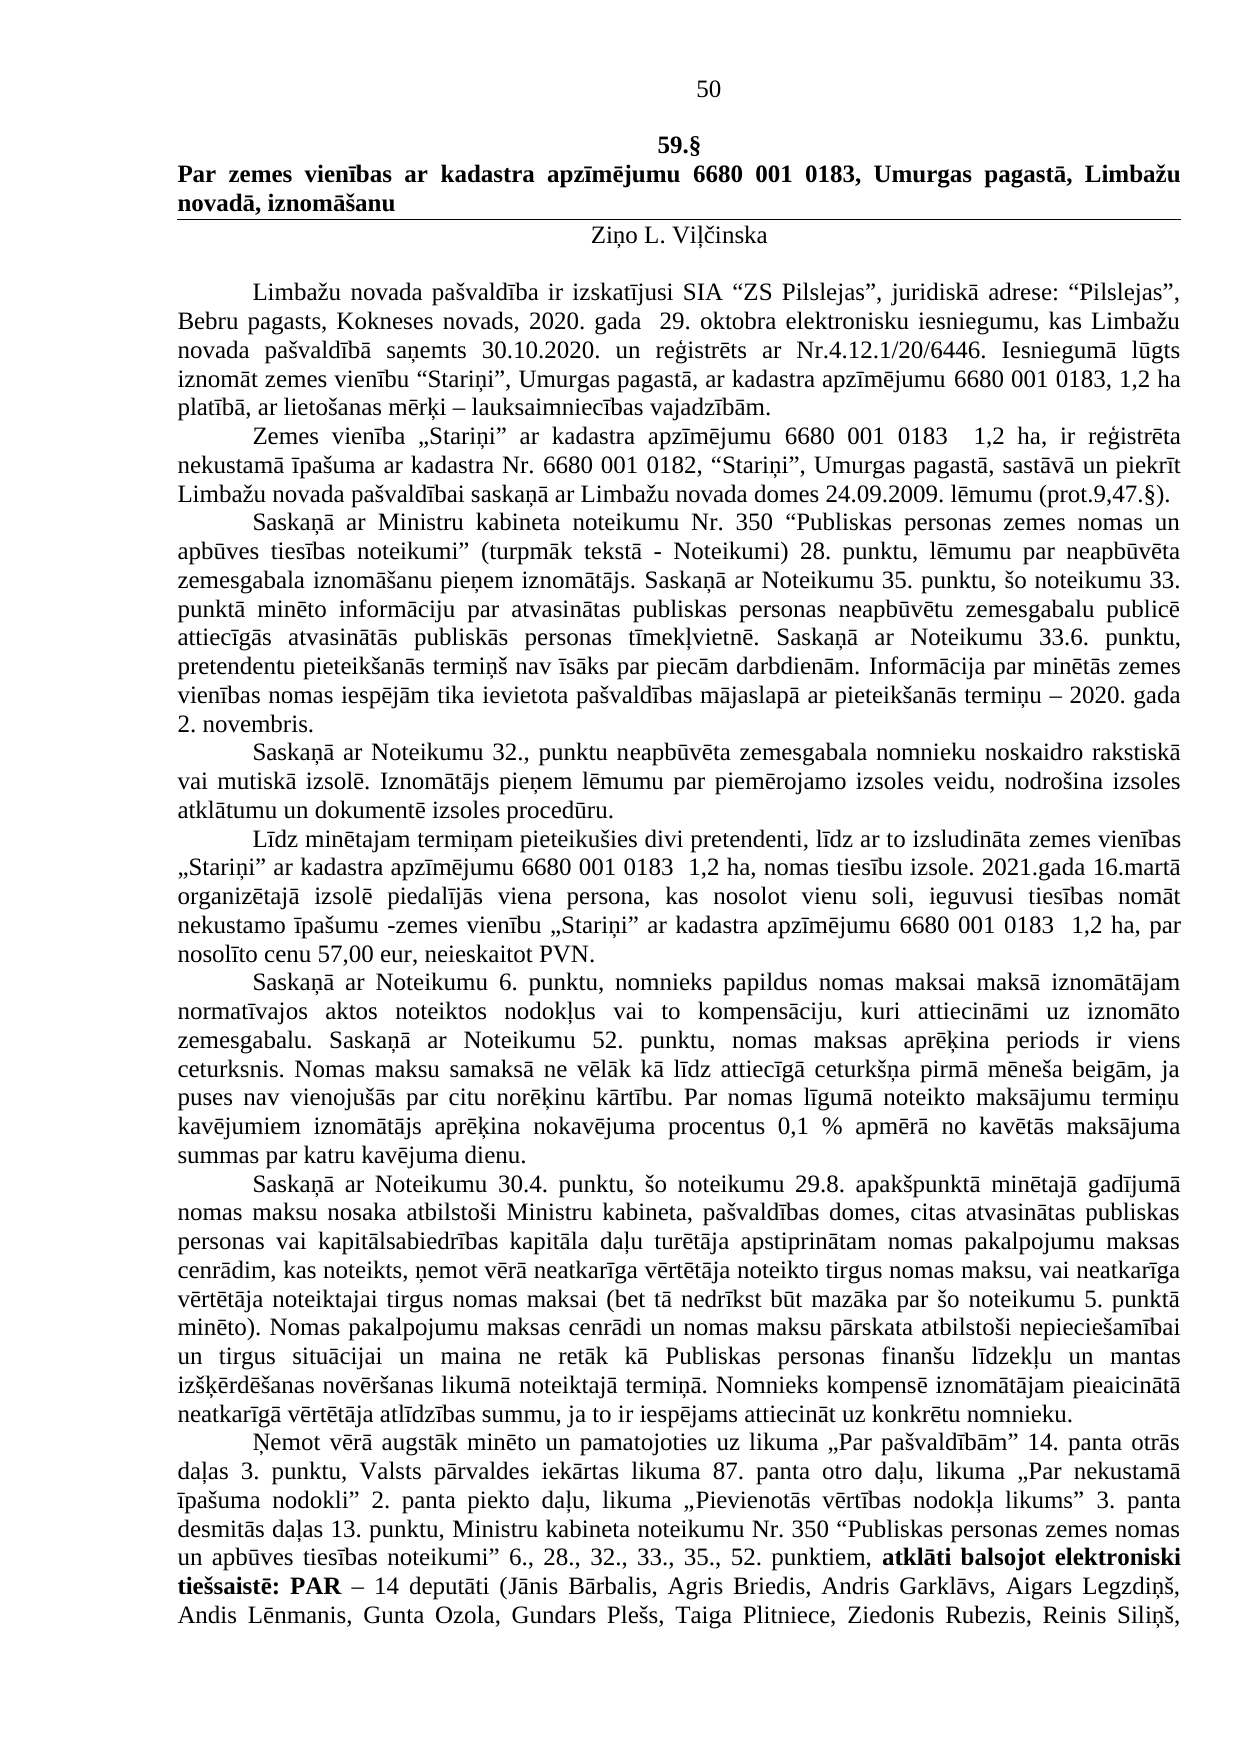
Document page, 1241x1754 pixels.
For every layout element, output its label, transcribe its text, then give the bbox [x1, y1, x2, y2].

text Par zemes vienības ar kadastra apzīmējumu 6680 001 0183, Umurgas pagastā, Limbažu novadā, iznomāšanu [177, 159, 1181, 219]
text Saskaņā ar Noteikumu 30.4. punktu, šo noteikumu 29.8. apakšpunktā minētajā gadījumā nomas maksu nosaka atbilstoši Ministru kabineta, pašvaldības domes, citas atvasinātas publiskas personas vai kapitālsabiedrības kapitāla daļu turētāja apstiprinātam nomas pakalpojumu maksas cenrādim, kas noteikts, ņemot vērā neatkarīga vērtētāja noteikto tirgus nomas maksu, vai neatkarīga vērtētāja noteiktajai tirgus nomas maksai (bet tā nedrīkst būt mazāka par šo noteikumu 5. punktā minēto). Nomas pakalpojumu maksas cenrādi un nomas maksu pārskata atbilstoši nepieciešamībai un tirgus situācijai un maina ne retāk kā Publiskas personas finanšu līdzekļu un mantas izšķērdēšanas novēršanas likumā noteiktajā termiņā. Nomnieks kompensē iznomātājam pieaicinātā neatkarīgā vērtētāja atlīdzības summu, ja to ir iespējams attiecināt uz konkrētu nomnieku. [177, 1169, 1181, 1427]
text Saskaņā ar Ministru kabineta noteikumu Nr. 350 “Publiskas personas zemes nomas un apbūves tiesības noteikumi” (turpmāk tekstā - Noteikumi) 28. punktu, lēmumu par neapbūvēta zemesgabala iznomāšanu pieņem iznomātājs. Saskaņā ar Noteikumu 35. punktu, šo noteikumu 33. punktā minēto informāciju par atvasinātas publiskas personas neapbūvētu zemesgabalu publicē attiecīgās atvasinātās publiskās personas tīmekļvietnē. Saskaņā ar Noteikumu 33.6. punktu, pretendentu pieteikšanās termiņš nav īsāks par piecām darbdienām. Informācija par minētās zemes vienības nomas iespējām tika ievietota pašvaldības mājaslapā ar pieteikšanās termiņu – 2020. gada 2. novembris. [177, 507, 1181, 737]
text Līdz minētajam termiņam pieteikušies divi pretendenti, līdz ar to izsludināta zemes vienības „Stariņi” ar kadastra apzīmējumu 6680 001 0183 1,2 ha, nomas tiesību izsole. 2021.gada 16.martā organizētajā izsolē piedalījās viena persona, kas nosolot vienu soli, ieguvusi tiesības nomāt nekustamo īpašumu -zemes vienību „Stariņi” ar kadastra apzīmējumu 6680 001 0183 1,2 ha, par nosolīto cenu 57,00 eur, neieskaitot PVN. [177, 824, 1181, 967]
text Ziņo L. Viļčinska [177, 220, 1181, 249]
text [177, 1427, 1181, 1629]
text 59.§ [177, 131, 1181, 159]
text Saskaņā ar Noteikumu 6. punktu, nomnieks papildus nomas maksai maksā iznomātājam normatīvajos aktos noteiktos nodokļus vai to kompensāciju, kuri attiecināmi uz iznomāto zemesgabalu. Saskaņā ar Noteikumu 52. punktu, nomas maksas aprēķina periods ir viens ceturksnis. Nomas maksu samaksā ne vēlāk kā līdz attiecīgā ceturkšņa pirmā mēneša beigām, ja puses nav vienojušās par citu norēķinu kārtību. Par nomas līgumā noteikto maksājumu termiņu kavējumiem iznomātājs aprēķina nokavējuma procentus 0,1 % apmērā no kavētās maksājuma summas par katru kavējuma dienu. [177, 967, 1181, 1169]
text Zemes vienība „Stariņi” ar kadastra apzīmējumu 6680 001 0183 1,2 ha, ir reģistrēta nekustamā īpašuma ar kadastra Nr. 6680 001 0182, “Stariņi”, Umurgas pagastā, sastāvā un piekrīt Limbažu novada pašvaldībai saskaņā ar Limbažu novada domes 24.09.2009. lēmumu (prot.9,47.§). [177, 421, 1181, 507]
text Limbažu novada pašvaldība ir izskatījusi SIA “ZS Pilslejas”, juridiskā adrese: “Pilslejas”, Bebru pagasts, Kokneses novads, 2020. gada 29. oktobra elektronisku iesniegumu, kas Limbažu novada pašvaldībā saņemts 30.10.2020. un reģistrēts ar Nr.4.12.1/20/6446. Iesniegumā lūgts iznomāt zemes vienību “Stariņi”, Umurgas pagastā, ar kadastra apzīmējumu 6680 001 0183, 1,2 ha platībā, ar lietošanas mērķi – lauksaimniecības vajadzībām. [177, 277, 1181, 421]
text Saskaņā ar Noteikumu 32., punktu neapbūvēta zemesgabala nomnieku noskaidro rakstiskā vai mutiskā izsolē. Iznomātājs pieņem lēmumu par piemērojamo izsoles veidu, nodrošina izsoles atklātumu un dokumentē izsoles procedūru. [177, 737, 1181, 824]
